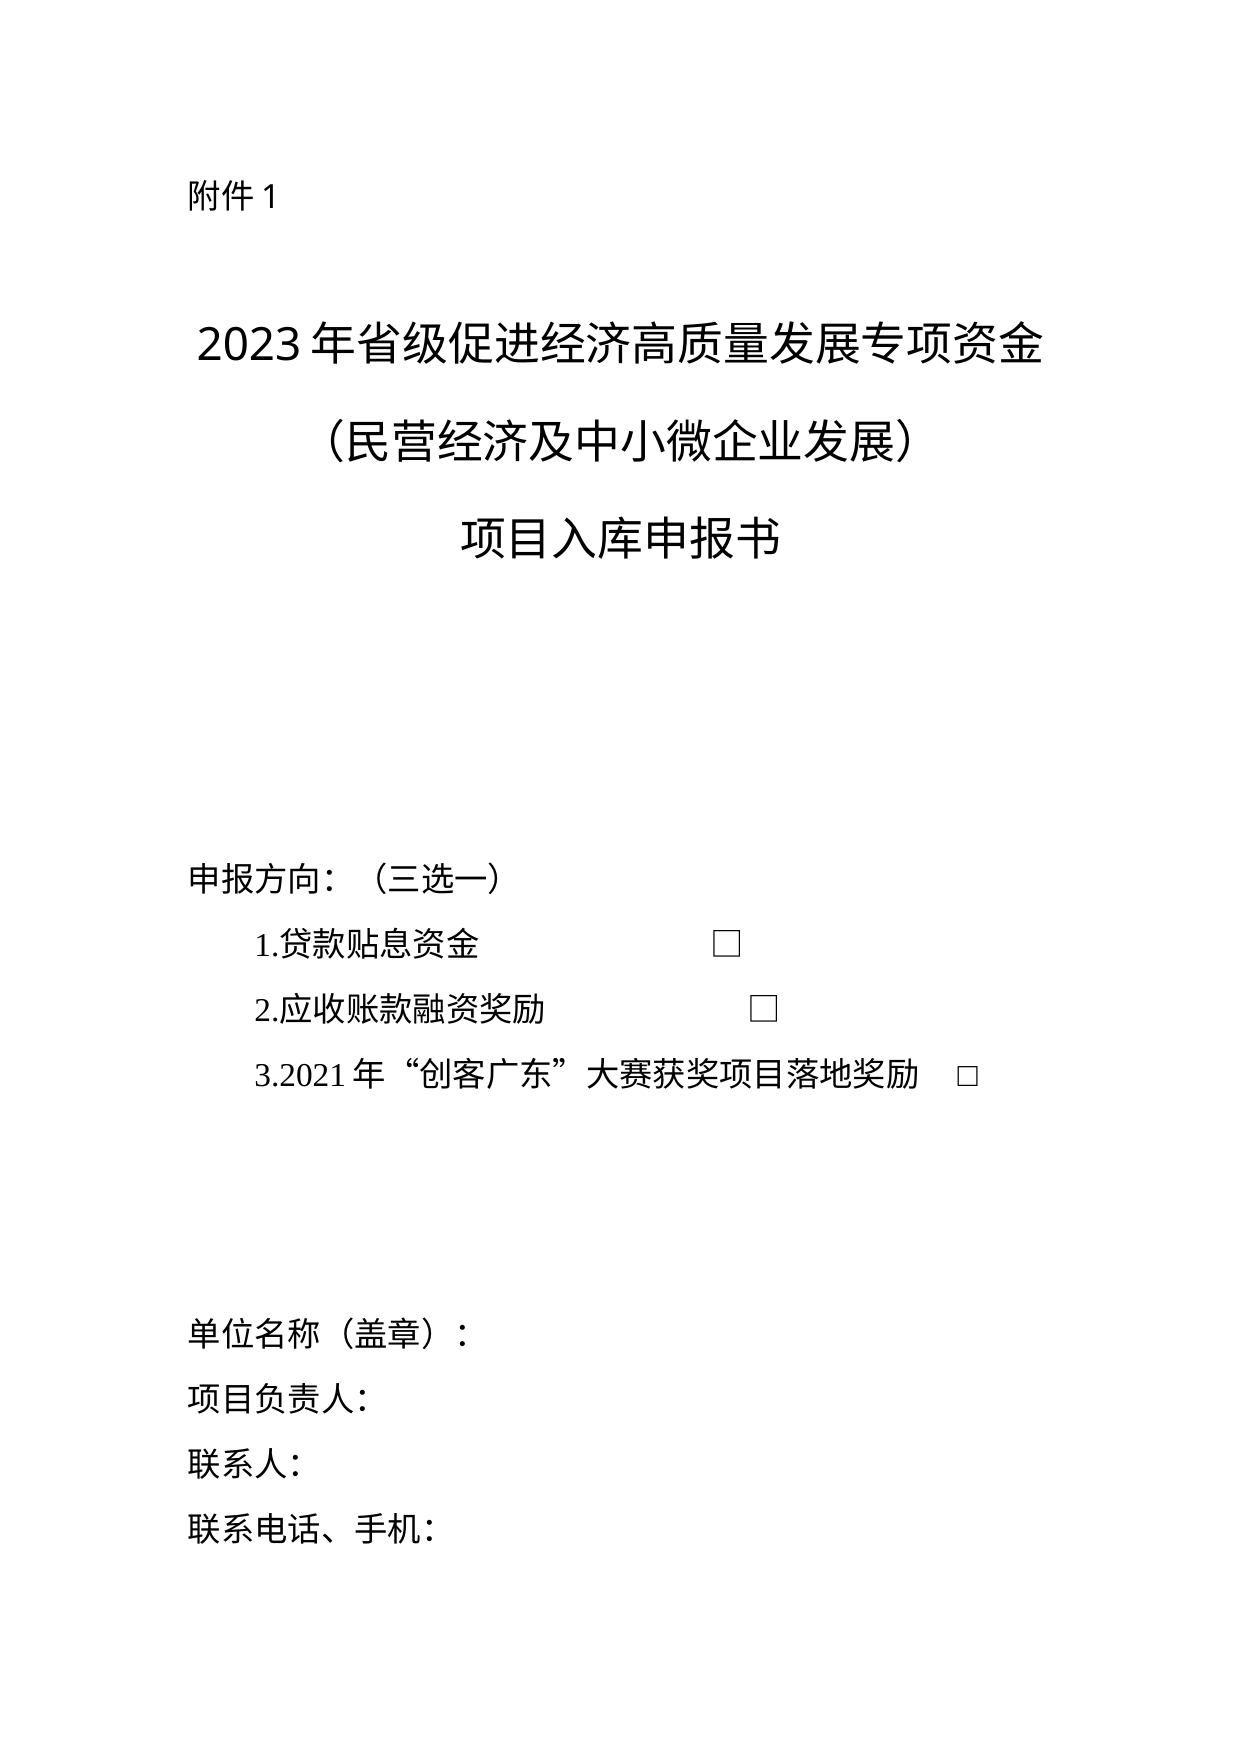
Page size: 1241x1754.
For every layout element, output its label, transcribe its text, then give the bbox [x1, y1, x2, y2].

text 联系人： [187, 1429, 1053, 1494]
text 申报方向：（三选一） [187, 844, 1053, 909]
text 2023年省级促进经济高质量发展专项资金（民营经济及中小微企业发展） [187, 292, 1053, 487]
text 单位名称（盖章）： [187, 1299, 1053, 1364]
text 联系电话、手机： [187, 1494, 1053, 1559]
text 项目入库申报书 [187, 487, 1053, 584]
text 3.2021年“创客广东”大赛获奖项目落地奖励 ,□ [187, 1039, 1053, 1104]
text 项目负责人： [187, 1364, 1053, 1429]
text 2.应收账款融资奖励 □ [187, 974, 1053, 1039]
text 1.贷款贴息资金 □ [187, 909, 1053, 974]
text 附件1 [187, 162, 1053, 227]
